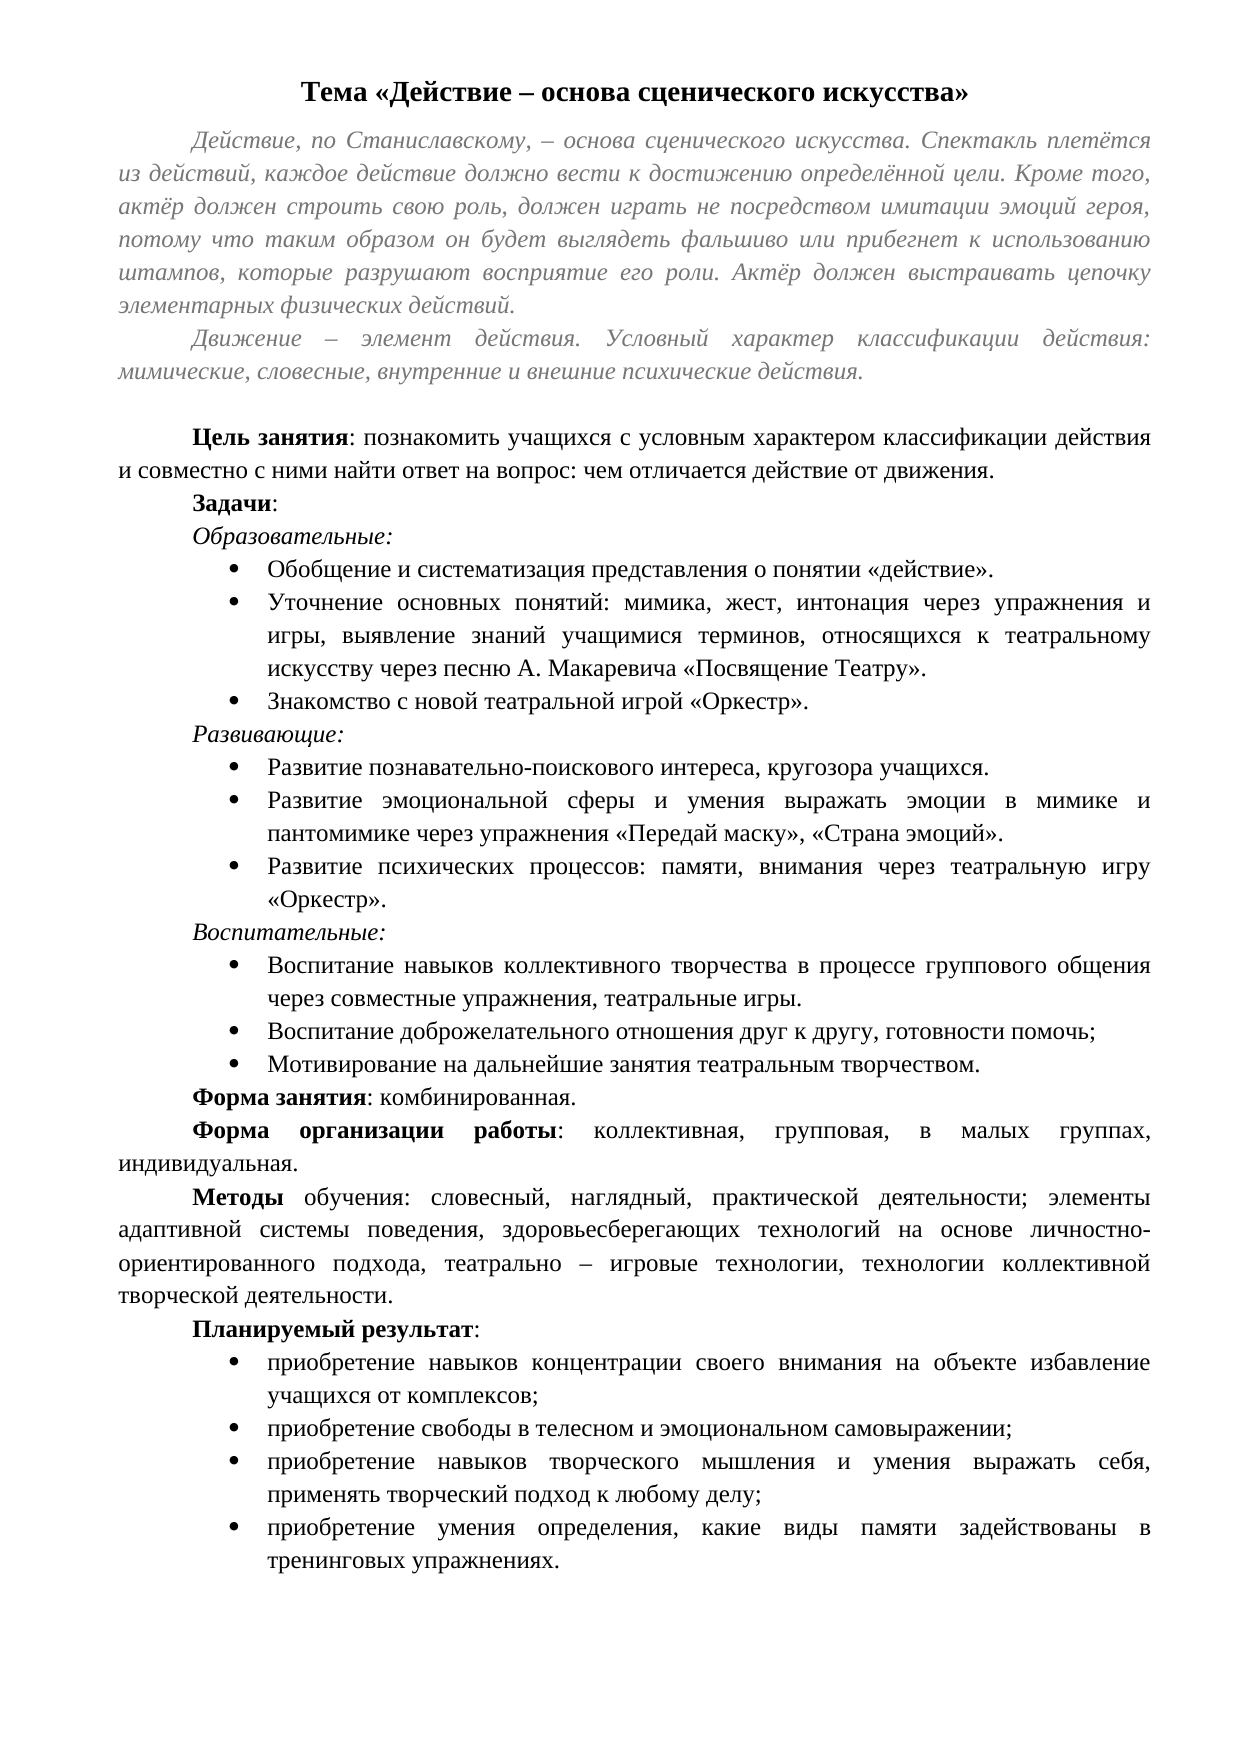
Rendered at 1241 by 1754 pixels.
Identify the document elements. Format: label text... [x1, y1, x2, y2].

list Воспитание доброжелательного отношения друг к другу, готовности помочь; [229, 1016, 1152, 1045]
list Уточнение основных понятий: мимика, жест, интонация через упражнения и игры, выявление знаний учащимися терминов, относящихся к театральному искусству через песню А. Макаревича «Посвящение Театру». [229, 587, 1152, 682]
text Образовательные: [118, 521, 1152, 550]
list Знакомство с новой театральной игрой «Оркестр». [229, 686, 1152, 715]
list приобретение навыков творческого мышления и умения выражать себя, применять творческий подход к любому делу; [229, 1446, 1152, 1507]
text Форма организации работы: коллективная, групповая, в малых группах, индивидуальная. [118, 1116, 1152, 1177]
list приобретение навыков концентрации своего внимания на объекте избавление учащихся от комплексов; [229, 1347, 1152, 1408]
text Воспитательные: [118, 917, 1152, 946]
text Методы обучения: словесный, наглядный, практической деятельности; элементы адаптивной системы поведения, здоровьесберегающих технологий на основе личностно-ориентированного подхода, театрально – игровые технологии, технологии коллективной творческой деятельности. [118, 1182, 1152, 1309]
list Развитие психических процессов: памяти, внимания через театральную игру «Оркестр». [229, 851, 1152, 913]
text Движение – элемент действия. Условный характер классификации действия: мимические, словесные, внутренние и внешние психические действия. [118, 323, 1152, 385]
text Задачи: [118, 488, 1152, 517]
text Планируемый результат: [118, 1314, 1152, 1342]
list Развитие эмоциональной сферы и умения выражать эмоции в мимике и пантомимике через упражнения «Передай маску», «Страна эмоций». [229, 785, 1152, 847]
text Действие, по Станиславскому, – основа сценического искусства. Спектакль плетётся из действий, каждое действие должно вести к достижению определённой цели. Кроме того, актёр должен строить свою роль, должен играть не посредством имитации эмоций героя, потому что таким образом он будет выглядеть фальшиво или прибегнет к использованию штампов, которые разрушают восприятие его роли. Актёр должен выстраивать цепочку элементарных физических действий. [118, 125, 1152, 319]
list Обобщение и систематизация представления о понятии «действие». [229, 554, 1152, 583]
text Цель занятия: познакомить учащихся с условным характером классификации действия и совместно с ними найти ответ на вопрос: чем отличается действие от движения. [118, 422, 1152, 484]
list Мотивирование на дальнейшие занятия театральным творчеством. [229, 1049, 1152, 1078]
list приобретение свободы в телесном и эмоциональном самовыражении; [229, 1413, 1152, 1441]
list приобретение умения определения, какие виды памяти задействованы в тренинговых упражнениях. [229, 1512, 1152, 1573]
text Форма занятия: комбинированная. [118, 1082, 1152, 1111]
list Воспитание навыков коллективного творчества в процессе группового общения через совместные упражнения, театральные игры. [229, 950, 1152, 1012]
text Тема «Действие – основа сценического искусства» [118, 74, 1152, 107]
list Развитие познавательно-поискового интереса, кругозора учащихся. [229, 752, 1152, 781]
text Развивающие: [118, 719, 1152, 748]
